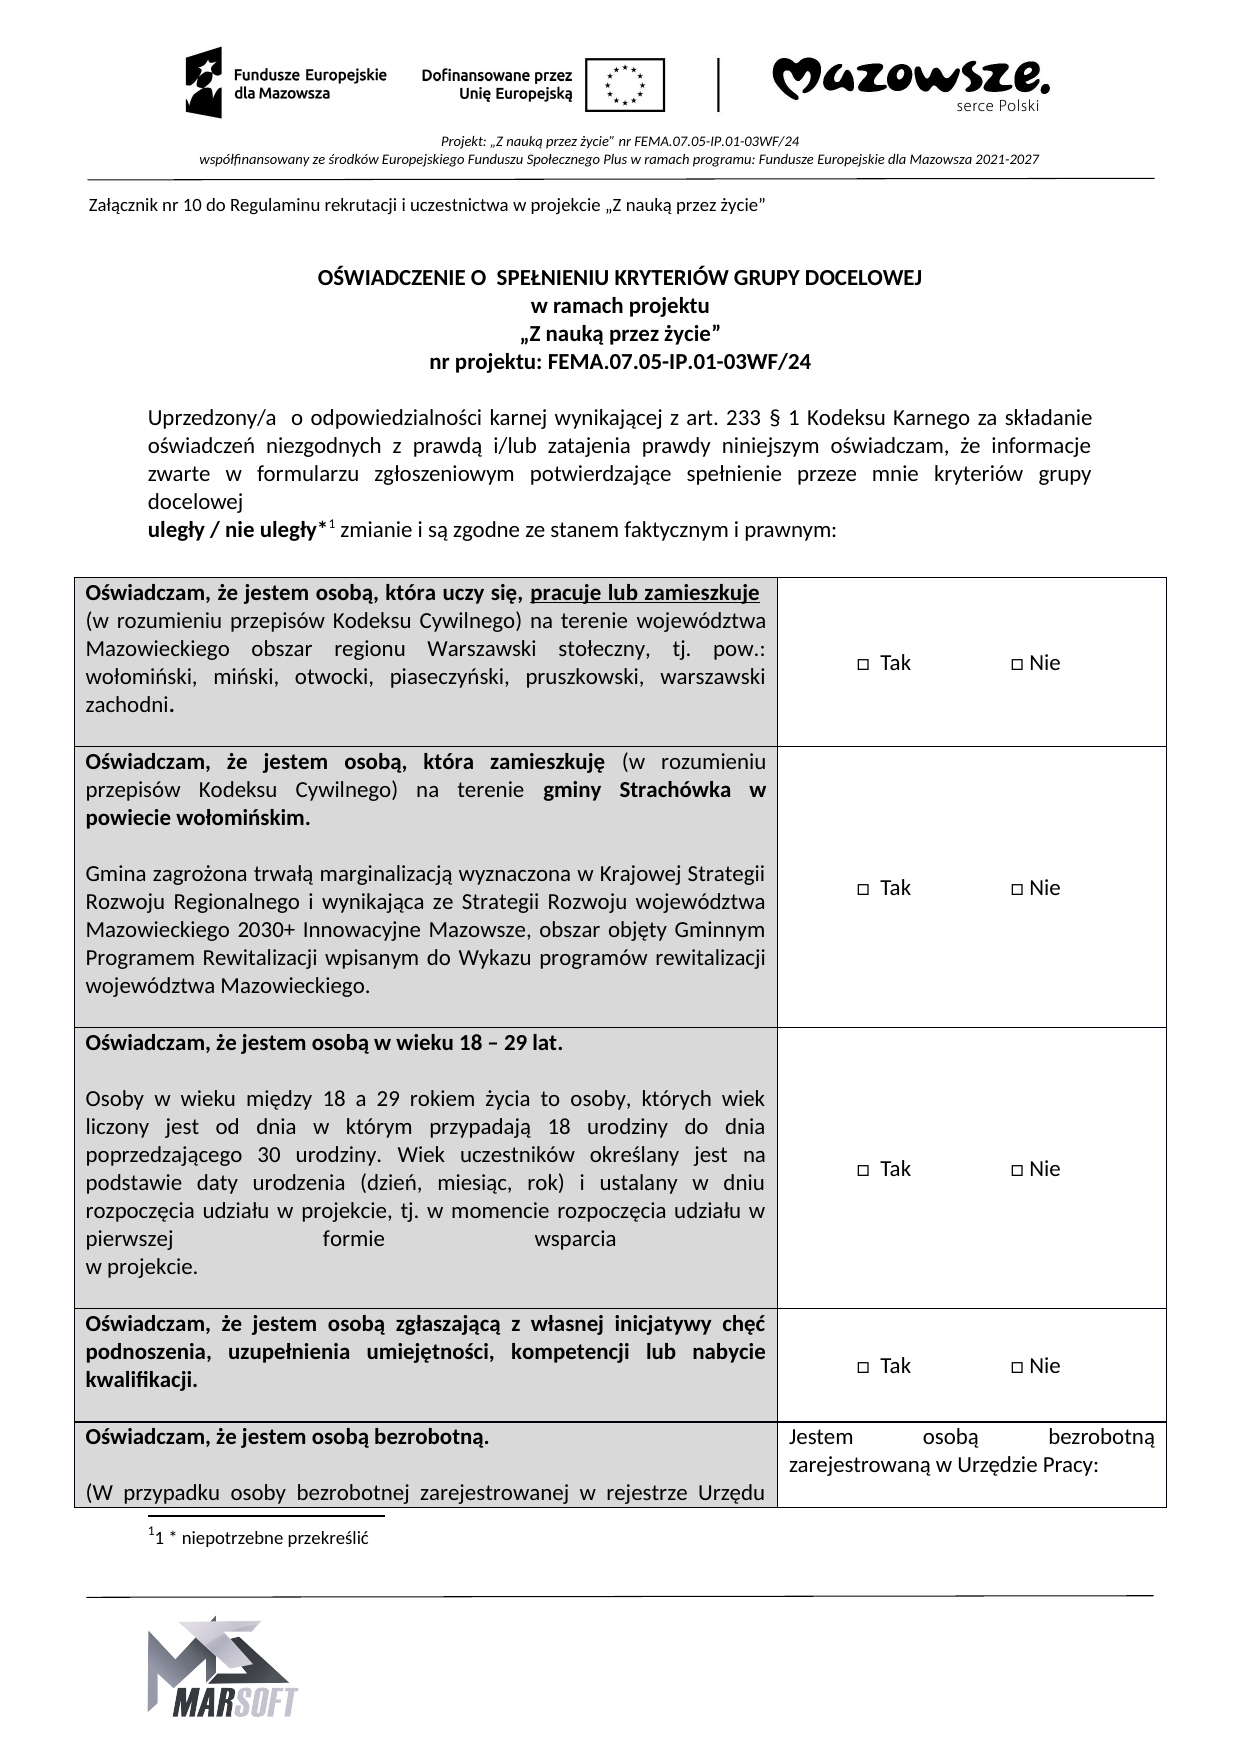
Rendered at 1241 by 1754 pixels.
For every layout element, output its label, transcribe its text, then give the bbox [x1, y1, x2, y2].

table_header □ Tak □ Nie [778, 578, 1166, 746]
table_cell □ Tak □ Nie [778, 747, 1166, 1027]
picture [170, 30, 1067, 127]
text Załącznik nr 10 do Regulaminu rekrutacji i uczestnictwa w projekcie „Z nauką przez życie” [88, 193, 1093, 216]
table_cell □ Tak □ Nie [778, 1309, 1166, 1421]
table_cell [778, 1423, 1166, 1507]
text OŚWIADCZENIE O SPEŁNIENIU KRYTERIÓW GRUPY DOCELOWEJ [148, 263, 1093, 291]
table_cell □ Tak □ Nie [778, 1028, 1166, 1308]
text Uprzedzony/a o odpowiedzialności karnej wynikającej z art. 233 § 1 Kodeksu Karnego za składanie oświadczeń niezgodnych z prawdą i/lub zatajenia prawdy niniejszym oświadczam, że informacje zwarte w formularzu zgłoszeniowym potwierdzające spełnienie przeze mnie kryteriów grupy docelowej uległy / nie uległy* zmianie i są zgodne ze stanem faktycznym i prawnym: [148, 403, 1093, 543]
table_cell Oświadczam, że jestem osobą zgłaszającą z własnej inicjatywy chęć podnoszenia, uzupełnienia umiejętności, kompetencji lub nabycie kwalifikacji. [75, 1309, 777, 1421]
text nr projektu: FEMA.07.05-IP.01-03WF/24 [148, 347, 1093, 375]
text „Z nauką przez życie” [148, 319, 1093, 347]
picture [147, 1615, 299, 1717]
table_header Oświadczam, że jestem osobą, która uczy się, pracuje lub zamieszkuje (w rozumieniu przepisów Kodeksu Cywilnego) na terenie województwa Mazowieckiego obszar regionu Warszawski stołeczny, tj. pow.: wołomiński, miński, otwocki, piaseczyński, pruszkowski, warszawski zachodni. [75, 578, 777, 746]
table_cell Oświadczam, że jestem osobą w wieku 18 – 29 lat. Osoby w wieku między 18 a 29 rokiem życia to osoby, których wiek liczony jest od dnia w którym przypadają 18 urodziny do dnia poprzedzającego 30 urodziny. Wiek uczestników określany jest na podstawie daty urodzenia (dzień, miesiąc, rok) i ustalany w dniu rozpoczęcia udziału w projekcie, tj. w momencie rozpoczęcia udziału w pierwszej formie wsparcia w projekcie. [75, 1028, 777, 1308]
text w ramach projektu [148, 291, 1093, 319]
table_cell Oświadczam, że jestem osobą, która zamieszkuję (w rozumieniu przepisów Kodeksu Cywilnego) na terenie gminy Strachówka w powiecie wołomińskim. Gmina zagrożona trwałą marginalizacją wyznaczona w Krajowej Strategii Rozwoju Regionalnego i wynikająca ze Strategii Rozwoju województwa Mazowieckiego 2030+ Innowacyjne Mazowsze, obszar objęty Gminnym Programem Rewitalizacji wpisanym do Wykazu programów rewitalizacji województwa Mazowieckiego. [75, 747, 777, 1027]
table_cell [75, 1423, 777, 1507]
